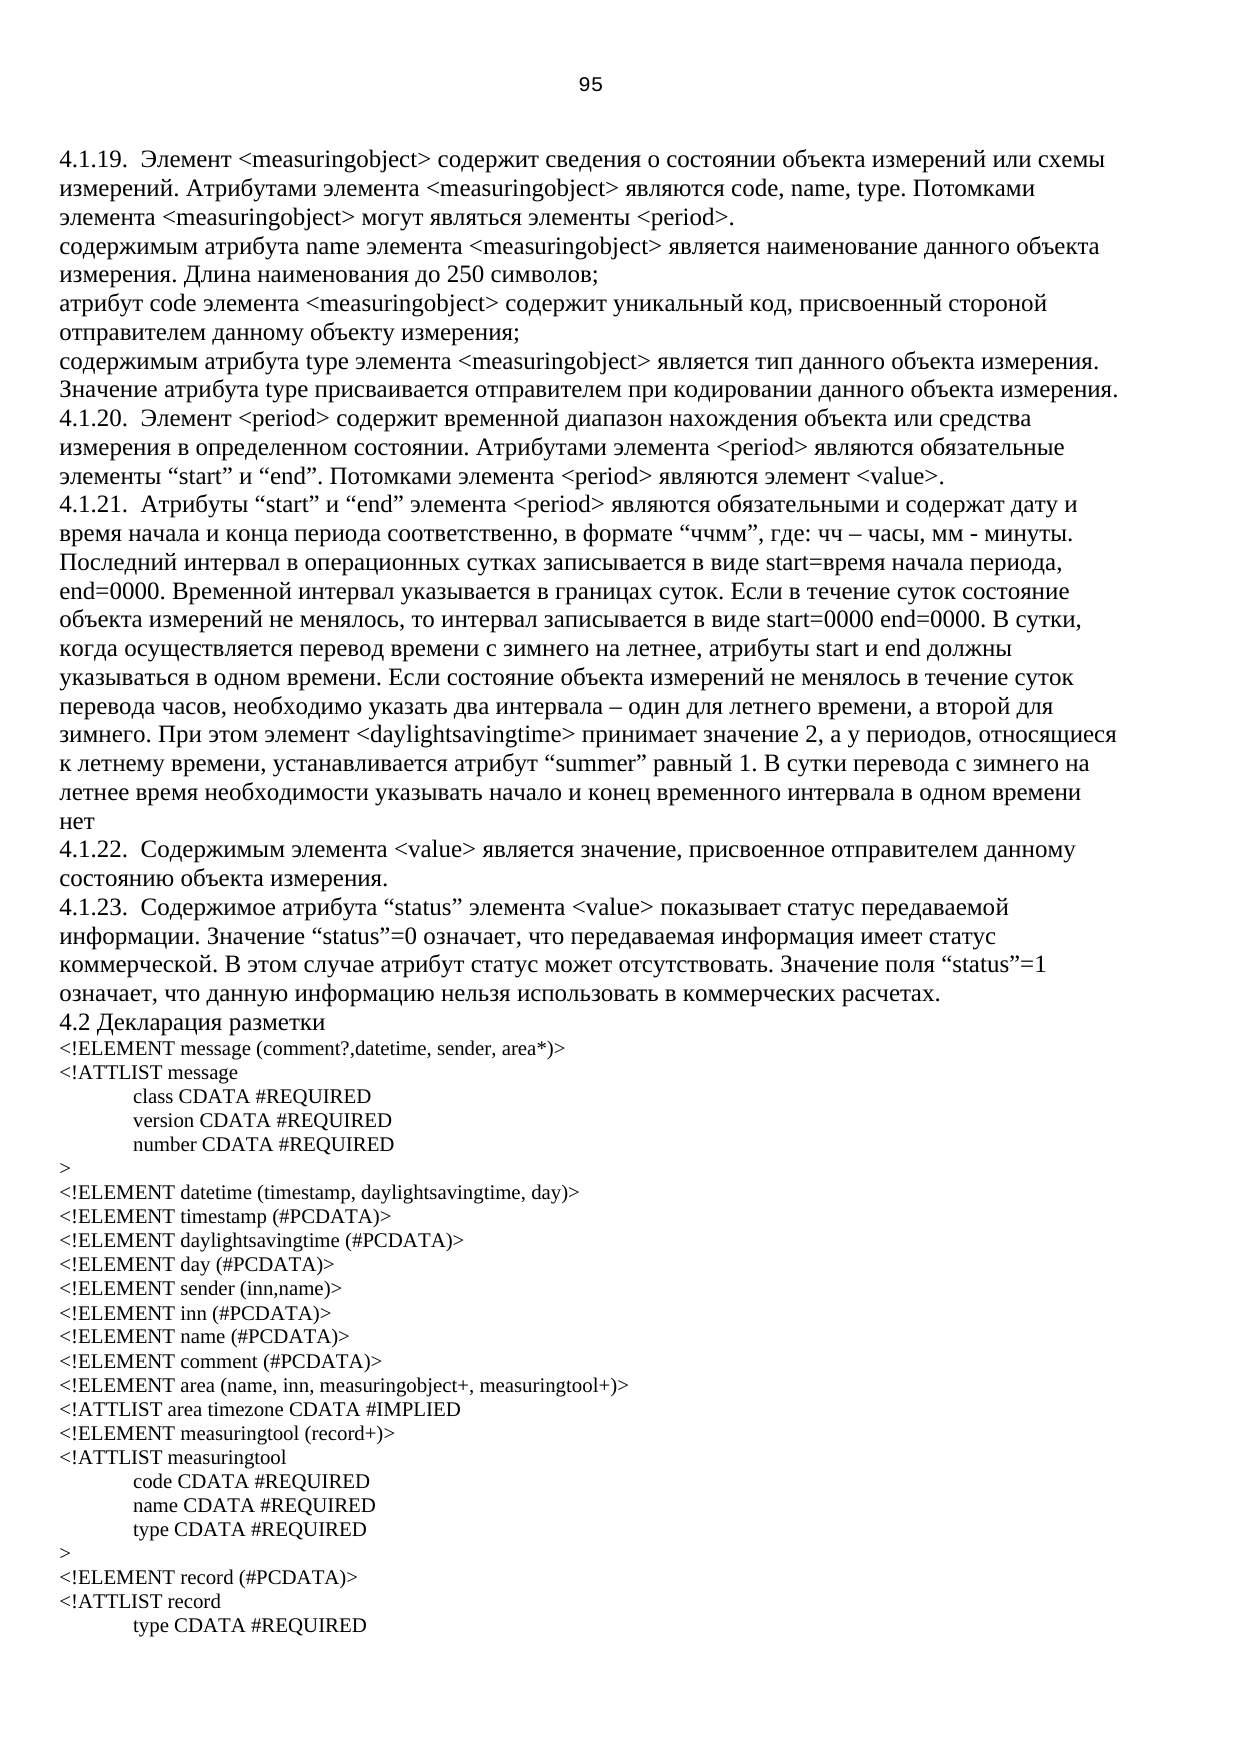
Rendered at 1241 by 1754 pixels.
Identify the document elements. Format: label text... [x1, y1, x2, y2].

text > [59, 1541, 1122, 1565]
text number CDATA #REQUIRED [59, 1132, 1122, 1156]
text содержимым атрибута name элемента <measuringobject> является наименование данного объекта измерения. Длина наименования до 250 символов; [59, 231, 1122, 288]
text <!ATTLIST measuringtool [59, 1445, 1122, 1469]
text code CDATA #REQUIRED [59, 1469, 1122, 1493]
text <!ATTLIST message [59, 1060, 1122, 1084]
text <!ELEMENT datetime (timestamp, daylightsavingtime, day)> [59, 1180, 1122, 1204]
text 4.1.20. Элемент <period> содержит временной диапазон нахождения объекта или средства измерения в определенном состоянии. Атрибутами элемента <period> являются обязательные элементы “start” и “end”. Потомками элемента <period> являются элемент <value>. [59, 403, 1122, 489]
text <!ELEMENT sender (inn,name)> [59, 1276, 1122, 1300]
text 4.1.22. Содержимым элемента <value> является значение, присвоенное отправителем данному состоянию объекта измерения. [59, 834, 1122, 892]
text <!ELEMENT area (name, inn, measuringobject+, measuringtool+)> [59, 1373, 1122, 1397]
text <!ATTLIST record [59, 1589, 1122, 1613]
text <!ELEMENT message (comment?,datetime, sender, area*)> [59, 1036, 1122, 1060]
text <!ELEMENT comment (#PCDATA)> [59, 1348, 1122, 1373]
text <!ELEMENT record (#PCDATA)> [59, 1565, 1122, 1589]
text <!ELEMENT day (#PCDATA)> [59, 1252, 1122, 1276]
text <!ELEMENT timestamp (#PCDATA)> [59, 1204, 1122, 1228]
text <!ELEMENT inn (#PCDATA)> [59, 1300, 1122, 1324]
text 4.1.21. Атрибуты “start” и “end” элемента <period> являются обязательными и содержат дату и время начала и конца периода соответственно, в формате “ччмм”, где: чч – часы, мм - минуты. Последний интервал в операционных сутках записывается в виде start=время начала периода, end=0000. Временной интервал указывается в границах суток. Если в течение суток состояние объекта измерений не менялось, то интервал записывается в виде start=0000 end=0000. В сутки, когда осуществляется перевод времени с зимнего на летнее, атрибуты start и end должны указываться в одном времени. Если состояние объекта измерений не менялось в течение суток перевода часов, необходимо указать два интервала – один для летнего времени, а второй для зимнего. При этом элемент <daylightsavingtime> принимает значение 2, а у периодов, относящиеся к летнему времени, устанавливается атрибут “summer” равный 1. В сутки перевода с зимнего на летнее время необходимости указывать начало и конец временного интервала в одном времени нет [59, 489, 1122, 834]
text 4.1.23. Содержимое атрибута “status” элемента <value> показывает статус передаваемой информации. Значение “status”=0 означает, что передаваемая информация имеет статус коммерческой. В этом случае атрибут статус может отсутствовать. Значение поля “status”=1 означает, что данную информацию нельзя использовать в коммерческих расчетах. [59, 892, 1122, 1007]
text 4.1.19. Элемент <measuringobject> содержит сведения о состоянии объекта измерений или схемы измерений. Атрибутами элемента <measuringobject> являются code, name, type. Потомками элемента <measuringobject> могут являться элементы <period>. [59, 144, 1122, 231]
text name CDATA #REQUIRED [59, 1493, 1122, 1517]
text version CDATA #REQUIRED [59, 1108, 1122, 1132]
text содержимым атрибута type элемента <measuringobject> является тип данного объекта измерения. Значение атрибута type присваивается отправителем при кодировании данного объекта измерения. [59, 346, 1122, 403]
text атрибут code элемента <measuringobject> содержит уникальный код, присвоенный стороной отправителем данному объекту измерения; [59, 288, 1122, 346]
text 4.2 Декларация разметки [59, 1007, 1122, 1036]
text <!ELEMENT name (#PCDATA)> [59, 1324, 1122, 1348]
text <!ELEMENT daylightsavingtime (#PCDATA)> [59, 1228, 1122, 1252]
text > [59, 1156, 1122, 1180]
text class CDATA #REQUIRED [59, 1084, 1122, 1108]
text type CDATA #REQUIRED [59, 1613, 1122, 1637]
text <!ATTLIST area timezone CDATA #IMPLIED [59, 1397, 1122, 1421]
text type CDATA #REQUIRED [59, 1517, 1122, 1541]
text <!ELEMENT measuringtool (record+)> [59, 1421, 1122, 1445]
